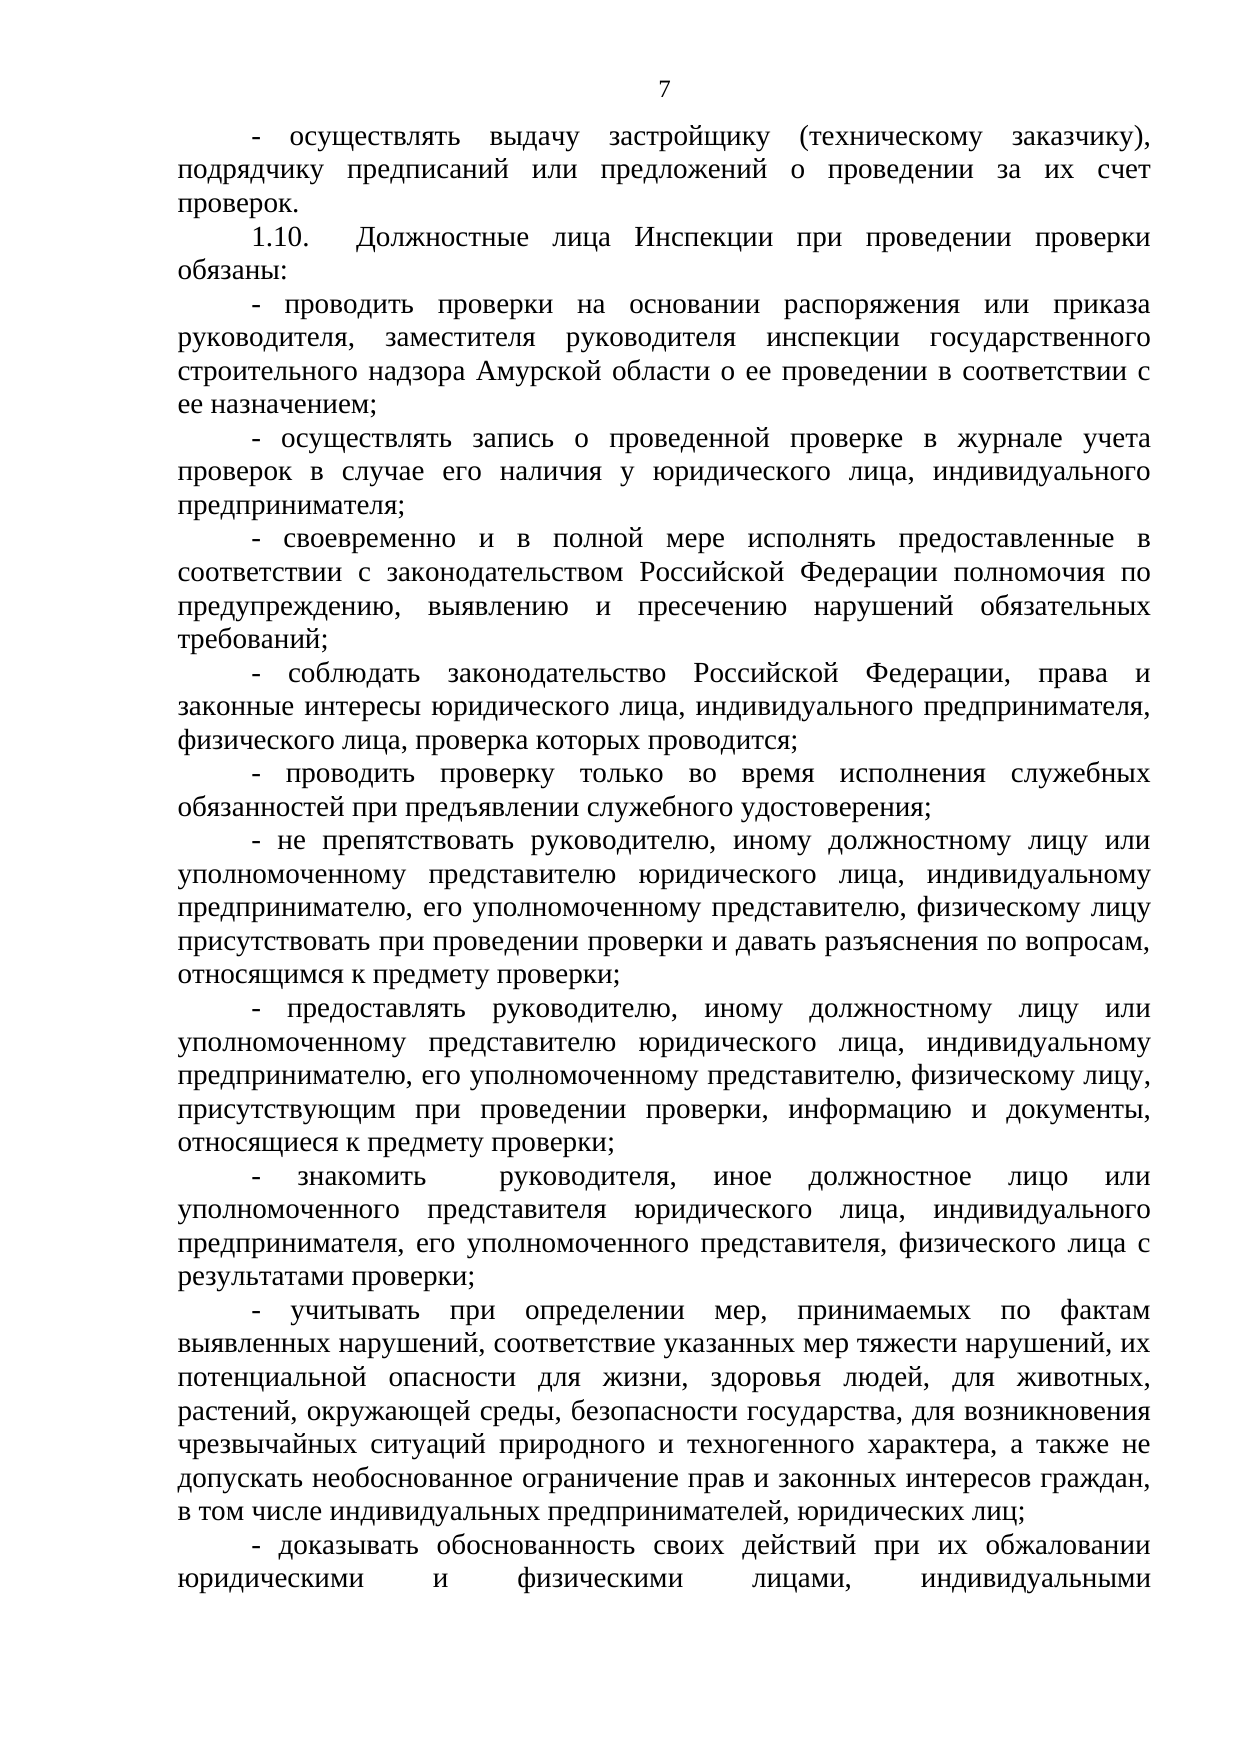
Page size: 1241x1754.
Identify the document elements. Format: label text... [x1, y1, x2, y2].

text - проводить проверки на основании распоряжения или приказа руководителя, заместителя руководителя инспекции государственного строительного надзора Амурской области о ее проведении в соответствии с ее назначением; [177, 286, 1152, 420]
text - учитывать при определении мер, принимаемых по фактам выявленных нарушений, соответствие указанных мер тяжести нарушений, их потенциальной опасности для жизни, здоровья людей, для животных, растений, окружающей среды, безопасности государства, для возникновения чрезвычайных ситуаций природного и техногенного характера, а также не допускать необоснованное ограничение прав и законных интересов граждан, в том числе индивидуальных предпринимателей, юридических лиц; [177, 1292, 1152, 1527]
text - предоставлять руководителю, иному должностному лицу или уполномоченному представителю юридического лица, индивидуальному предпринимателю, его уполномоченному представителю, физическому лицу, присутствующим при проведении проверки, информацию и документы, относящиеся к предмету проверки; [177, 990, 1152, 1158]
text - знакомить руководителя, иное должностное лицо или уполномоченного представителя юридического лица, индивидуального предпринимателя, его уполномоченного представителя, физического лица с результатами проверки; [177, 1158, 1152, 1292]
text - проводить проверку только во время исполнения служебных обязанностей при предъявлении служебного удостоверения; [177, 755, 1152, 822]
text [177, 1527, 1152, 1594]
text - не препятствовать руководителю, иному должностному лицу или уполномоченному представителю юридического лица, индивидуальному предпринимателю, его уполномоченному представителю, физическому лицу присутствовать при проведении проверки и давать разъяснения по вопросам, относящимся к предмету проверки; [177, 822, 1152, 990]
text - осуществлять запись о проведенной проверке в журнале учета проверок в случае его наличия у юридического лица, индивидуального предпринимателя; [177, 420, 1152, 521]
text - своевременно и в полной мере исполнять предоставленные в соответствии с законодательством Российской Федерации полномочия по предупреждению, выявлению и пресечению нарушений обязательных требований; [177, 521, 1152, 655]
text - осуществлять выдачу застройщику (техническому заказчику), подрядчику предписаний или предложений о проведении за их счет проверок. [177, 118, 1152, 219]
text 1.10. Должностные лица Инспекции при проведении проверки обязаны: [177, 219, 1152, 286]
text - соблюдать законодательство Российской Федерации, права и законные интересы юридического лица, индивидуального предпринимателя, физического лица, проверка которых проводится; [177, 655, 1152, 755]
